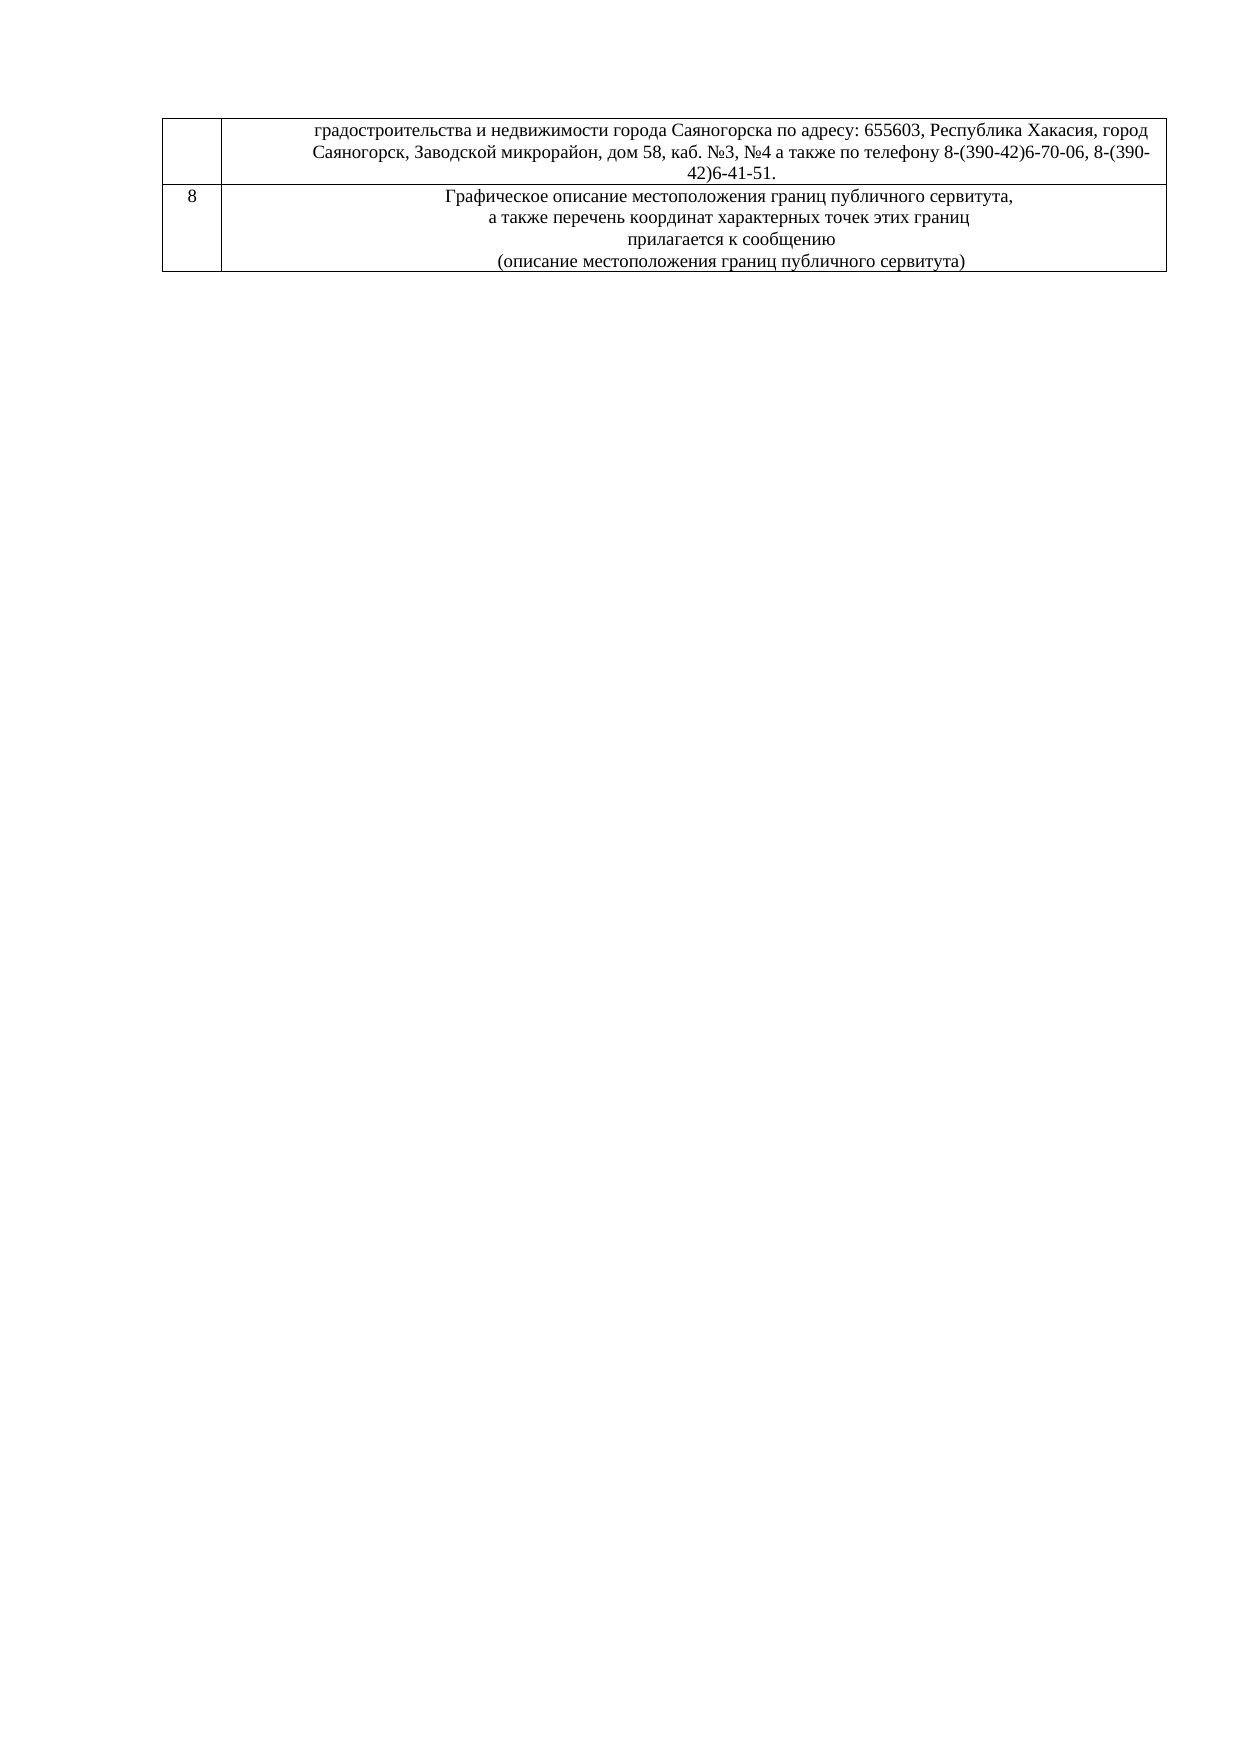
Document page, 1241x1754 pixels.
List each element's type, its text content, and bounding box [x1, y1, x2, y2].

table_cell 8 [163, 185, 221, 271]
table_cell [222, 119, 1166, 184]
table_cell Графическое описание местоположения границ публичного сервитута, а также перечень координат характерных точек этих границ прилагается к сообщению (описание местоположения границ публичного сервитута) [222, 185, 1166, 271]
table_cell 7 [163, 119, 221, 184]
